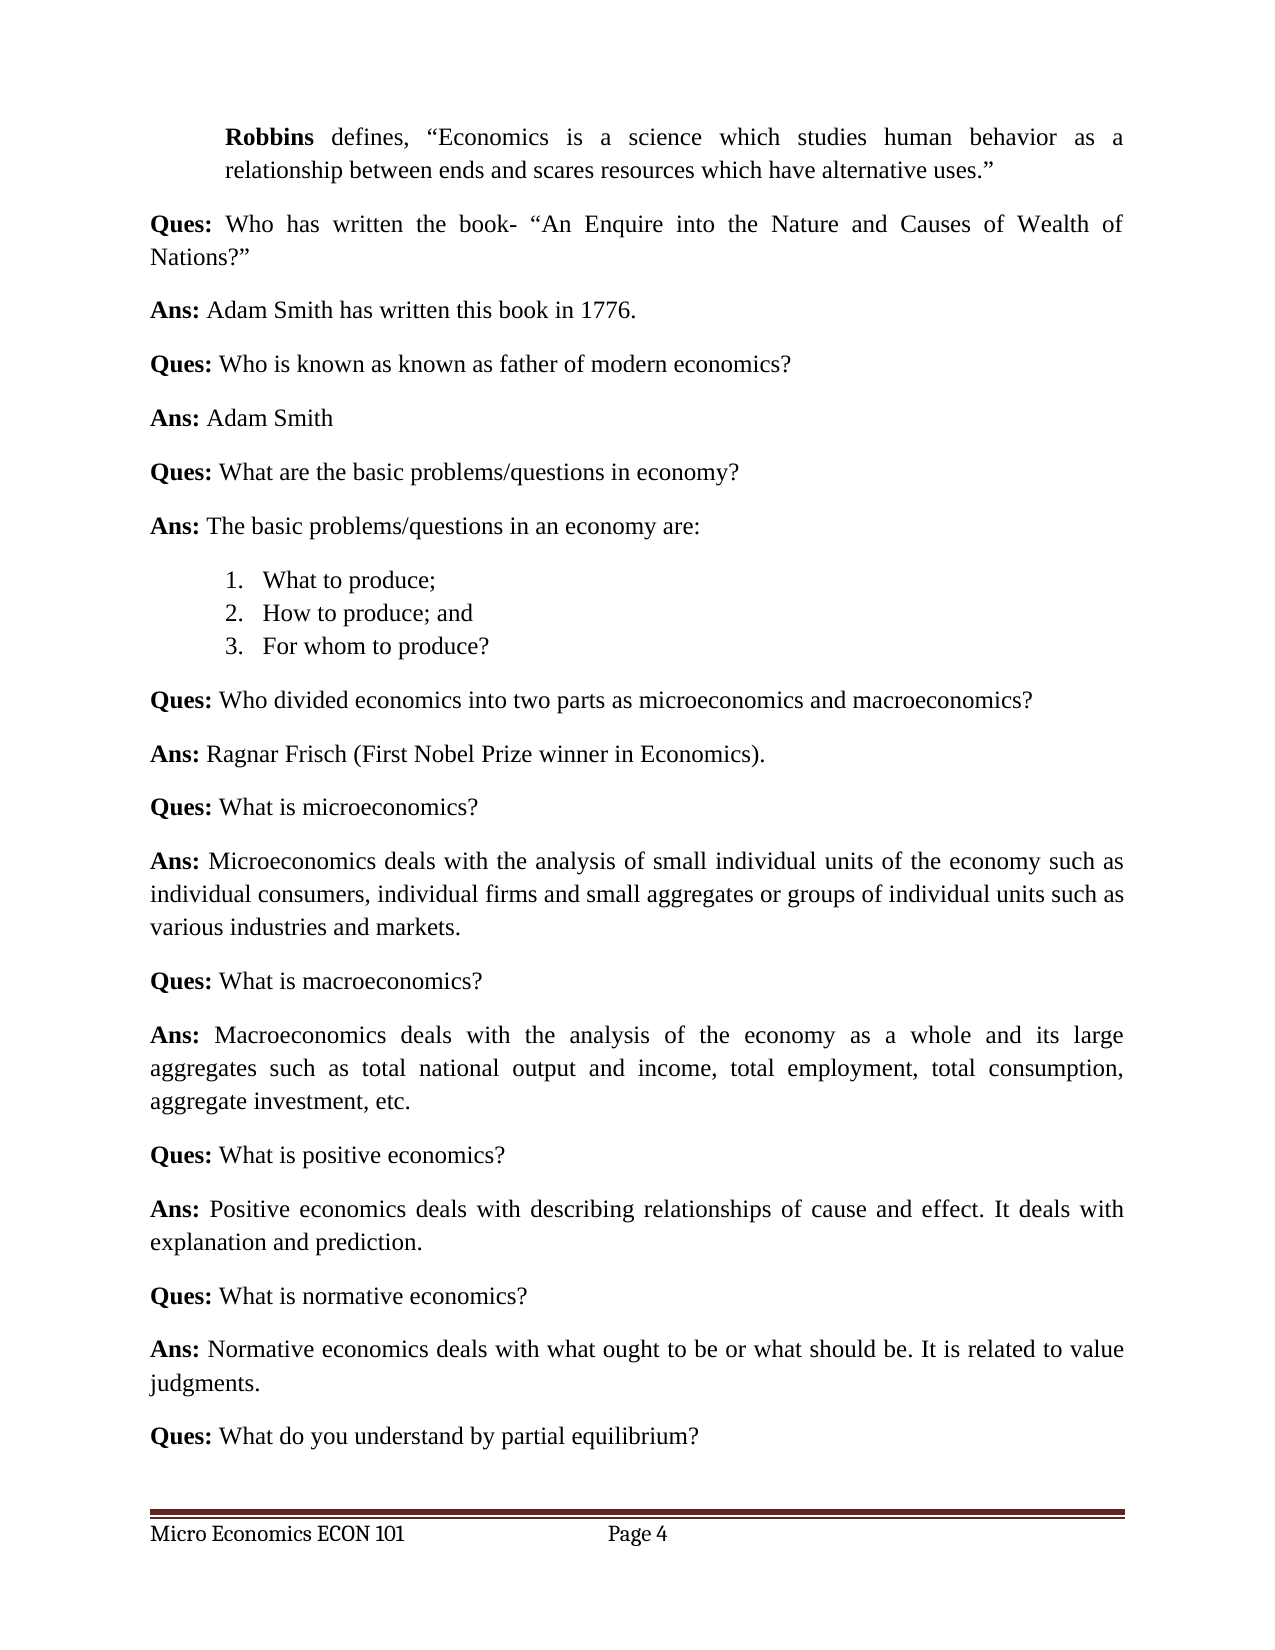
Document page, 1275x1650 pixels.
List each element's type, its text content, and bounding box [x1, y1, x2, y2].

text Ans: Microeconomics deals with the analysis of small individual units of the economy such as individual consumers, individual firms and small aggregates or groups of individual units such as various industries and markets. [150, 846, 1125, 941]
text Ans: Adam Smith [150, 403, 1125, 432]
text Ques: What do you understand by partial equilibrium? [150, 1421, 1125, 1450]
list Robbins defines, “Economics is a science which studies human behavior as a relationship between ends and scares resources which have alternative uses.” [225, 122, 1125, 184]
list What to produce; [225, 565, 1125, 594]
text Ques: Who divided economics into two parts as microeconomics and macroeconomics? [150, 685, 1125, 713]
list How to produce; and [225, 598, 1125, 627]
text Ans: Ragnar Frisch (First Nobel Prize winner in Economics). [150, 739, 1125, 767]
text Ques: What is normative economics? [150, 1281, 1125, 1309]
text Ques: Who is known as known as father of modern economics? [150, 349, 1125, 378]
text Ans: Macroeconomics deals with the analysis of the economy as a whole and its large aggregates such as total national output and income, total employment, total consumption, aggregate investment, etc. [150, 1020, 1125, 1115]
text Ques: What is macroeconomics? [150, 966, 1125, 995]
text Ans: Normative economics deals with what ought to be or what should be. It is related to value judgments. [150, 1334, 1125, 1396]
text Ans: Positive economics deals with describing relationships of cause and effect. It deals with explanation and prediction. [150, 1194, 1125, 1256]
text Ques: Who has written the book- “An Enquire into the Nature and Causes of Wealth of Nations?” [150, 209, 1125, 271]
text Ans: Adam Smith has written this book in 1776. [150, 296, 1125, 324]
list For whom to produce? [225, 631, 1125, 660]
text Ques: What is positive economics? [150, 1140, 1125, 1169]
text Ans: The basic problems/questions in an economy are: [150, 511, 1125, 540]
text Ques: What are the basic problems/questions in economy? [150, 457, 1125, 486]
text Ques: What is microeconomics? [150, 792, 1125, 821]
